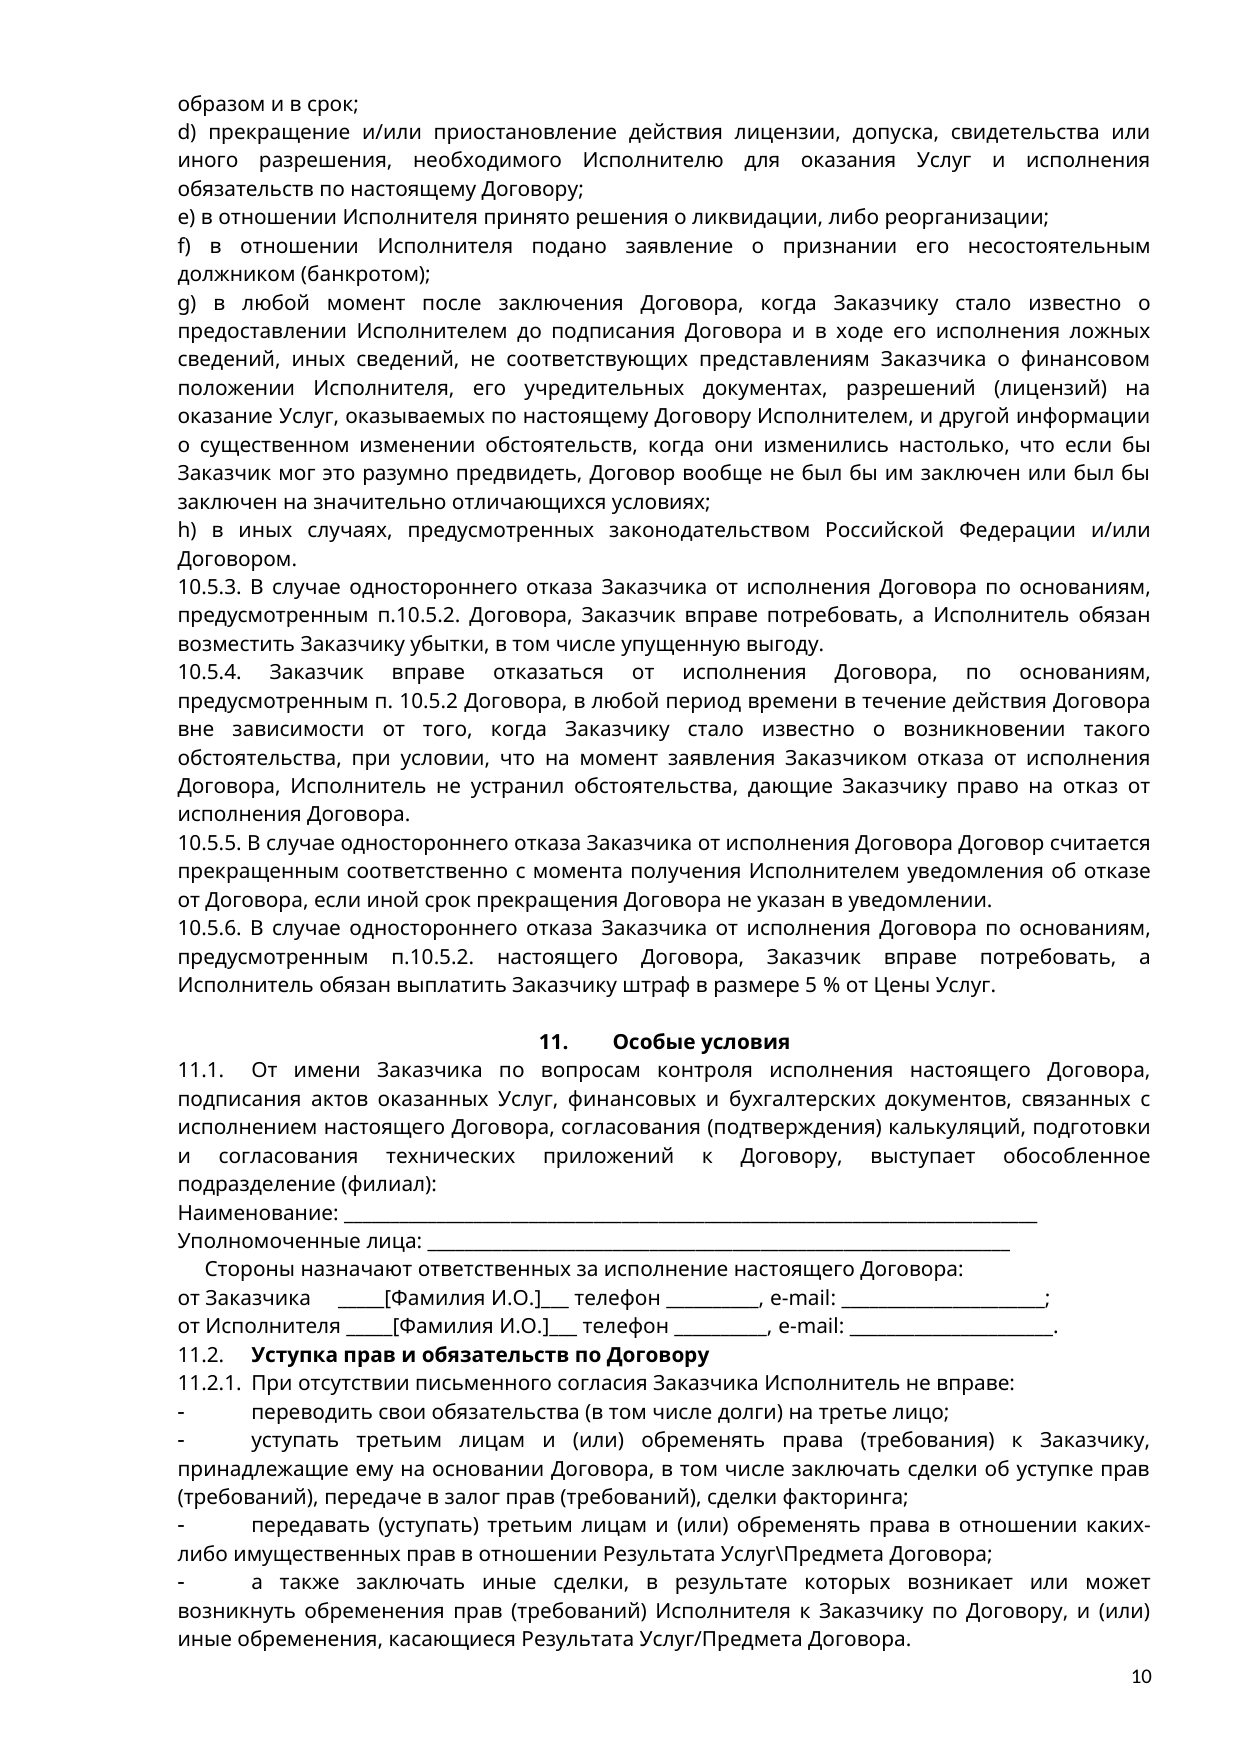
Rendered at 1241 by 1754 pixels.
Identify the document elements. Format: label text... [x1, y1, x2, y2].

subtitle Особые условия [177, 1027, 1152, 1056]
text h) в иных случаях, предусмотренных законодательством Российской Федерации и/или Договором. [177, 515, 1152, 572]
list От имени Заказчика по вопросам контроля исполнения настоящего Договора, подписания актов оказанных Услуг, финансовых и бухгалтерских документов, связанных с исполнением настоящего Договора, согласования (подтверждения) калькуляций, подготовки и согласования технических приложений к Договору, выступает обособленное подразделение (филиал): [177, 1056, 1152, 1198]
list уступать третьим лицам и (или) обременять права (требования) к Заказчику, принадлежащие ему на основании Договора, в том числе заключать сделки об уступке прав (требований), передаче в залог прав (требований), сделки факторинга; [177, 1425, 1152, 1511]
text от Исполнителя _____[Фамилия И.О.]___ телефон __________, e-mail: ______________________. [177, 1311, 1152, 1340]
list Уступка прав и обязательств по Договору [177, 1340, 1152, 1368]
text Стороны назначают ответственных за исполнение настоящего Договора: [177, 1254, 1152, 1283]
text Наименование: ___________________________________________________________________________ [177, 1198, 1152, 1226]
list а также заключать иные сделки, в результате которых возникает или может возникнуть обременения прав (требований) Исполнителя к Заказчику по Договору, и (или) иные обременения, касающиеся Результата Услуг/Предмета Договора. [177, 1567, 1152, 1653]
text d) прекращение и/или приостановление действия лицензии, допуска, свидетельства или иного разрешения, необходимого Исполнителю для оказания Услуг и исполнения обязательств по настоящему Договору; [177, 117, 1152, 202]
list При отсутствии письменного согласия Заказчика Исполнитель не вправе: [177, 1368, 1152, 1397]
text 10.5.6. В случае одностороннего отказа Заказчика от исполнения Договора по основаниям, предусмотренным п.10.5.2. настоящего Договора, Заказчик вправе потребовать, а Исполнитель обязан выплатить Заказчику штраф в размере 5 % от Цены Услуг. [177, 913, 1152, 999]
list передавать (уступать) третьим лицам и (или) обременять права в отношении каких-либо имущественных прав в отношении Результата Услуг\Предмета Договора; [177, 1511, 1152, 1567]
text 10.5.5. В случае одностороннего отказа Заказчика от исполнения Договора Договор считается прекращенным соответственно с момента получения Исполнителем уведомления об отказе от Договора, если иной срок прекращения Договора не указан в уведомлении. [177, 828, 1152, 913]
text 10.5.4. Заказчик вправе отказаться от исполнения Договора, по основаниям, предусмотренным п. 10.5.2 Договора, в любой период времени в течение действия Договора вне зависимости от того, когда Заказчику стало известно о возникновении такого обстоятельства, при условии, что на момент заявления Заказчиком отказа от исполнения Договора, Исполнитель не устранил обстоятельства, дающие Заказчику право на отказ от исполнения Договора. [177, 657, 1152, 828]
list переводить свои обязательства (в том числе долги) на третье лицо; [177, 1397, 1152, 1425]
text 10.5.3. В случае одностороннего отказа Заказчика от исполнения Договора по основаниям, предусмотренным п.10.5.2. Договора, Заказчик вправе потребовать, а Исполнитель обязан возместить Заказчику убытки, в том числе упущенную выгоду. [177, 572, 1152, 657]
text от Заказчика _____[Фамилия И.О.]___ телефон __________, e-mail: ______________________; [177, 1283, 1152, 1311]
text f) в отношении Исполнителя подано заявление о признании его несостоятельным должником (банкротом); [177, 231, 1152, 288]
text Уполномоченные лица: _______________________________________________________________ [177, 1226, 1152, 1254]
text g) в любой момент после заключения Договора, когда Заказчику стало известно о предоставлении Исполнителем до подписания Договора и в ходе его исполнения ложных сведений, иных сведений, не соответствующих представлениям Заказчика о финансовом положении Исполнителя, его учредительных документах, разрешений (лицензий) на оказание Услуг, оказываемых по настоящему Договору Исполнителем, и другой информации о существенном изменении обстоятельств, когда они изменились настолько, что если бы Заказчик мог это разумно предвидеть, Договор вообще не был бы им заключен или был бы заключен на значительно отличающихся условиях; [177, 288, 1152, 515]
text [177, 89, 1152, 117]
text e) в отношении Исполнителя принято решения о ликвидации, либо реорганизации; [177, 202, 1152, 231]
